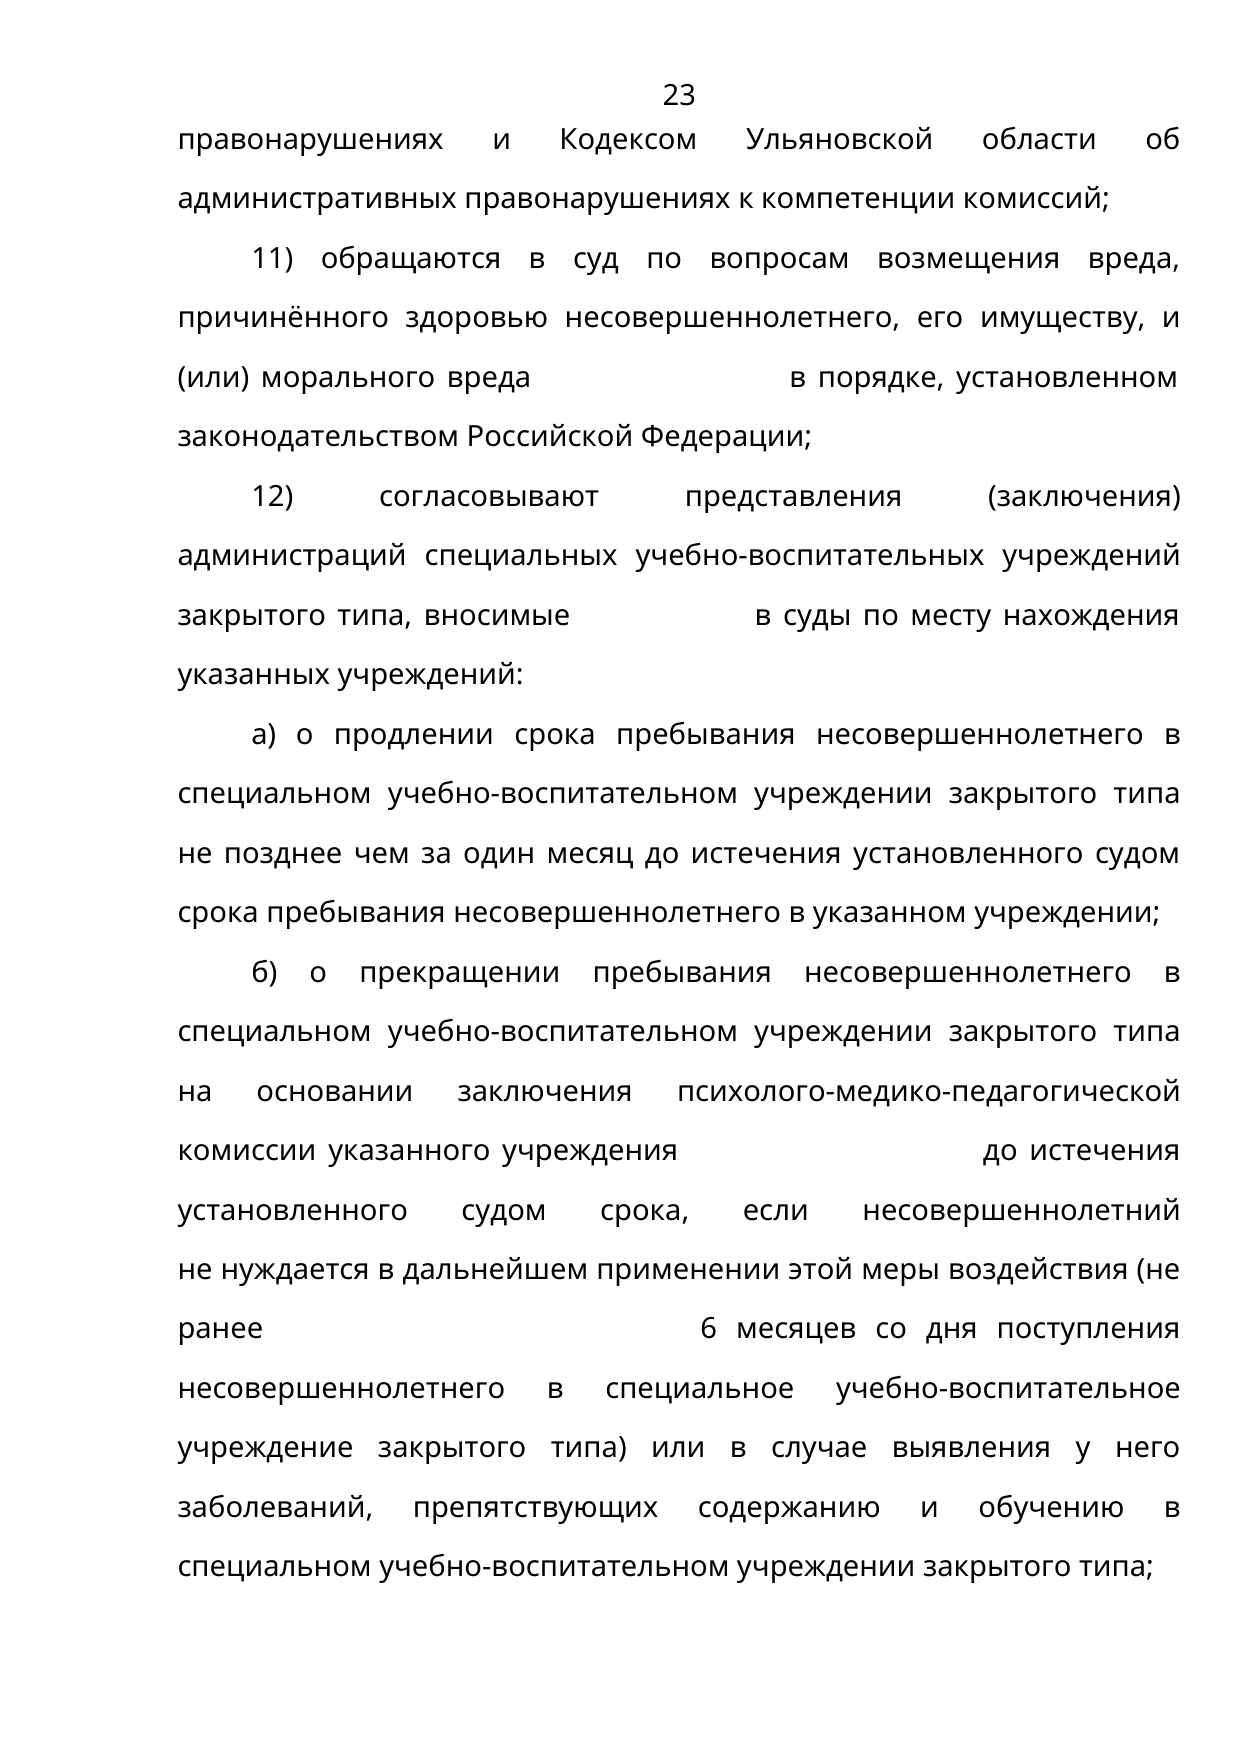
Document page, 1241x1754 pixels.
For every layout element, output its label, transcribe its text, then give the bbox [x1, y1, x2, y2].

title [177, 118, 1181, 217]
title 11) обращаются в суд по вопросам возмещения вреда, причинённого здоровью несовершеннолетнего, его имуществу, и (или) морального вреда в порядке, установленном законодательством Российской Федерации; [177, 237, 1181, 455]
title б) о прекращении пребывания несовершеннолетнего в специальном учебно-воспитательном учреждении закрытого типа на основании заключения психолого-медико-педагогической комиссии указанного учреждения до истечения установленного судом срока, если несовершеннолетний не нуждается в дальнейшем применении этой меры воздействия (не ранее 6 месяцев со дня поступления несовершеннолетнего в специальное учебно-воспитательное учреждение закрытого типа) или в случае выявления у него заболеваний, препятствующих содержанию и обучению в специальном учебно-воспитательном учреждении закрытого типа; [177, 951, 1181, 1585]
title а) о продлении срока пребывания несовершеннолетнего в специальном учебно-воспитательном учреждении закрытого типа не позднее чем за один месяц до истечения установленного судом срока пребывания несовершеннолетнего в указанном учреждении; [177, 713, 1181, 931]
title 12) согласовывают представления (заключения) администраций специальных учебно-воспитательных учреждений закрытого типа, вносимые в суды по месту нахождения указанных учреждений: [177, 475, 1181, 693]
